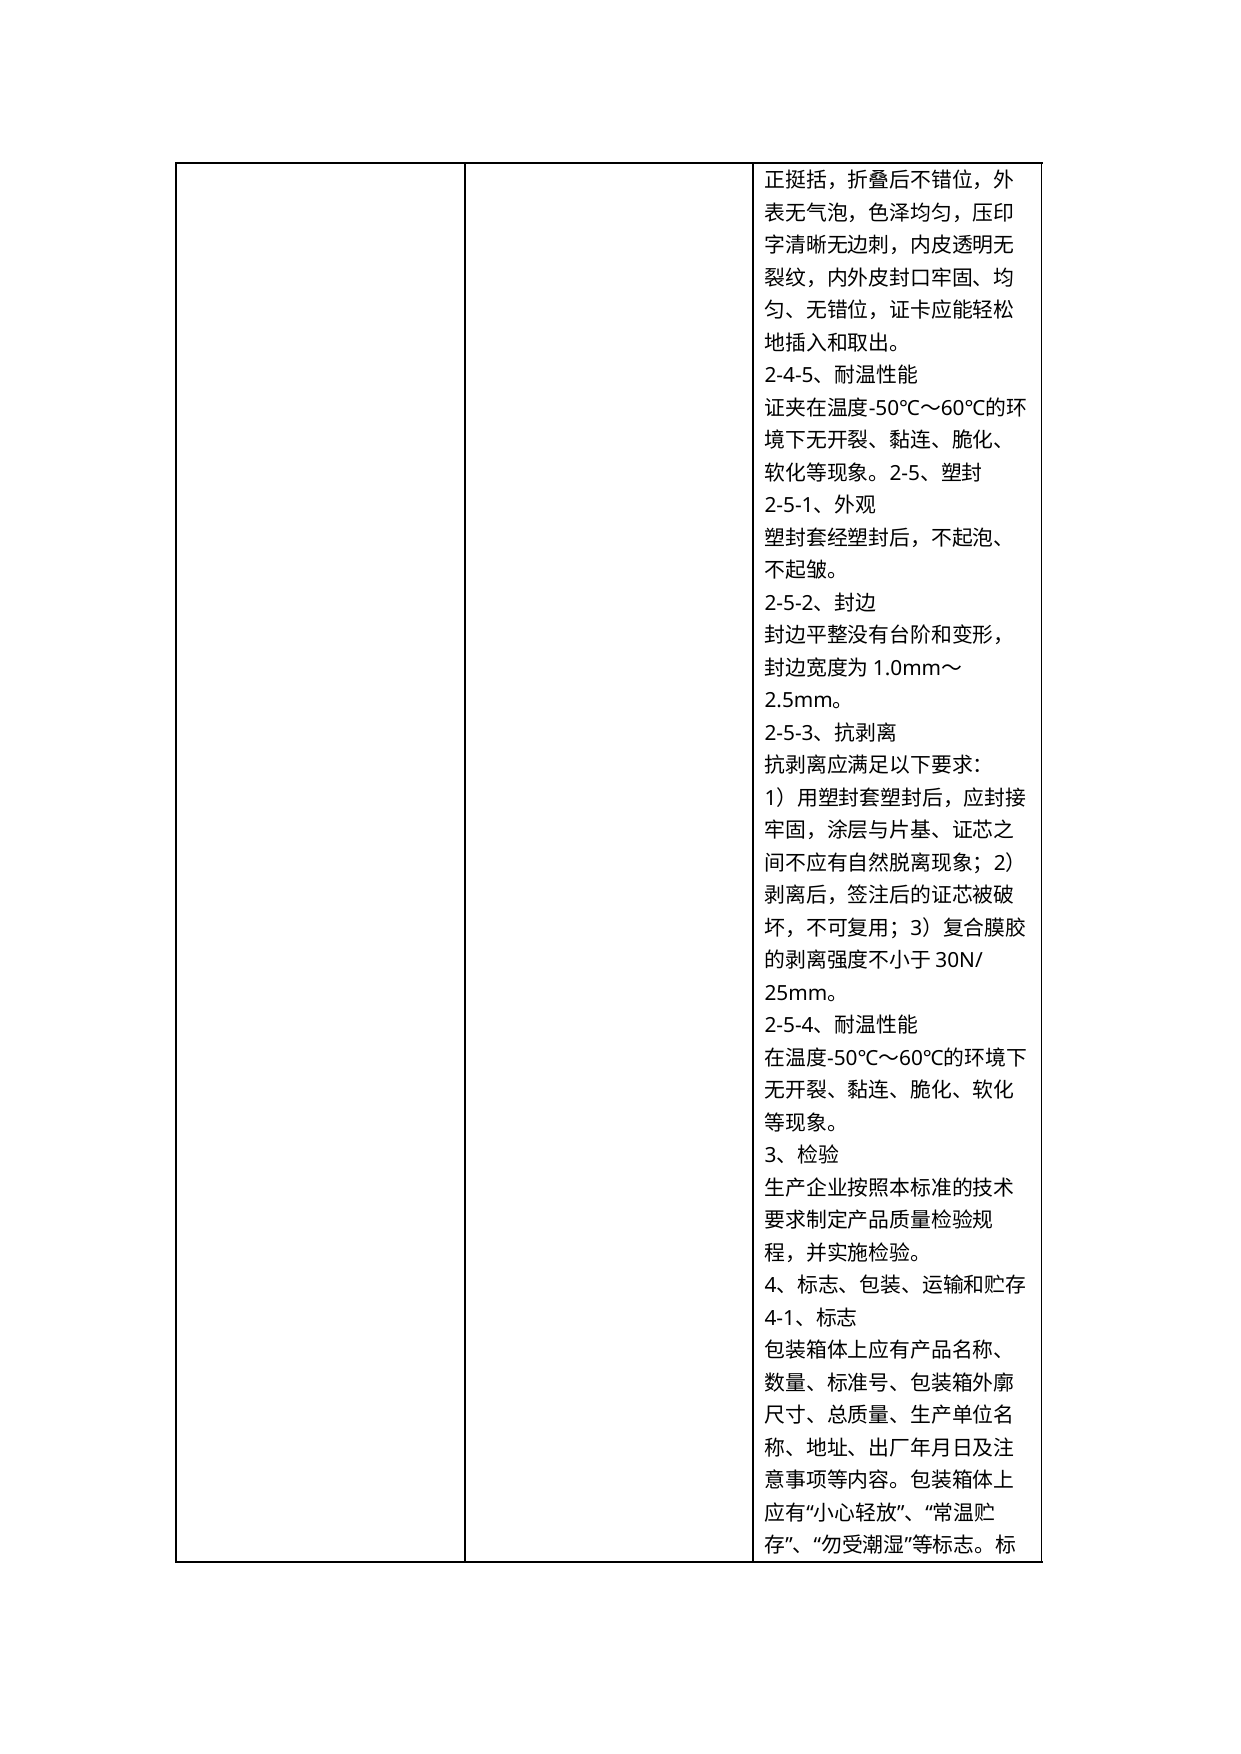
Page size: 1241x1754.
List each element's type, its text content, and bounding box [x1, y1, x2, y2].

table_cell [466, 164, 752, 1561]
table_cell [754, 164, 1041, 1561]
table_cell 1 [177, 164, 464, 1561]
